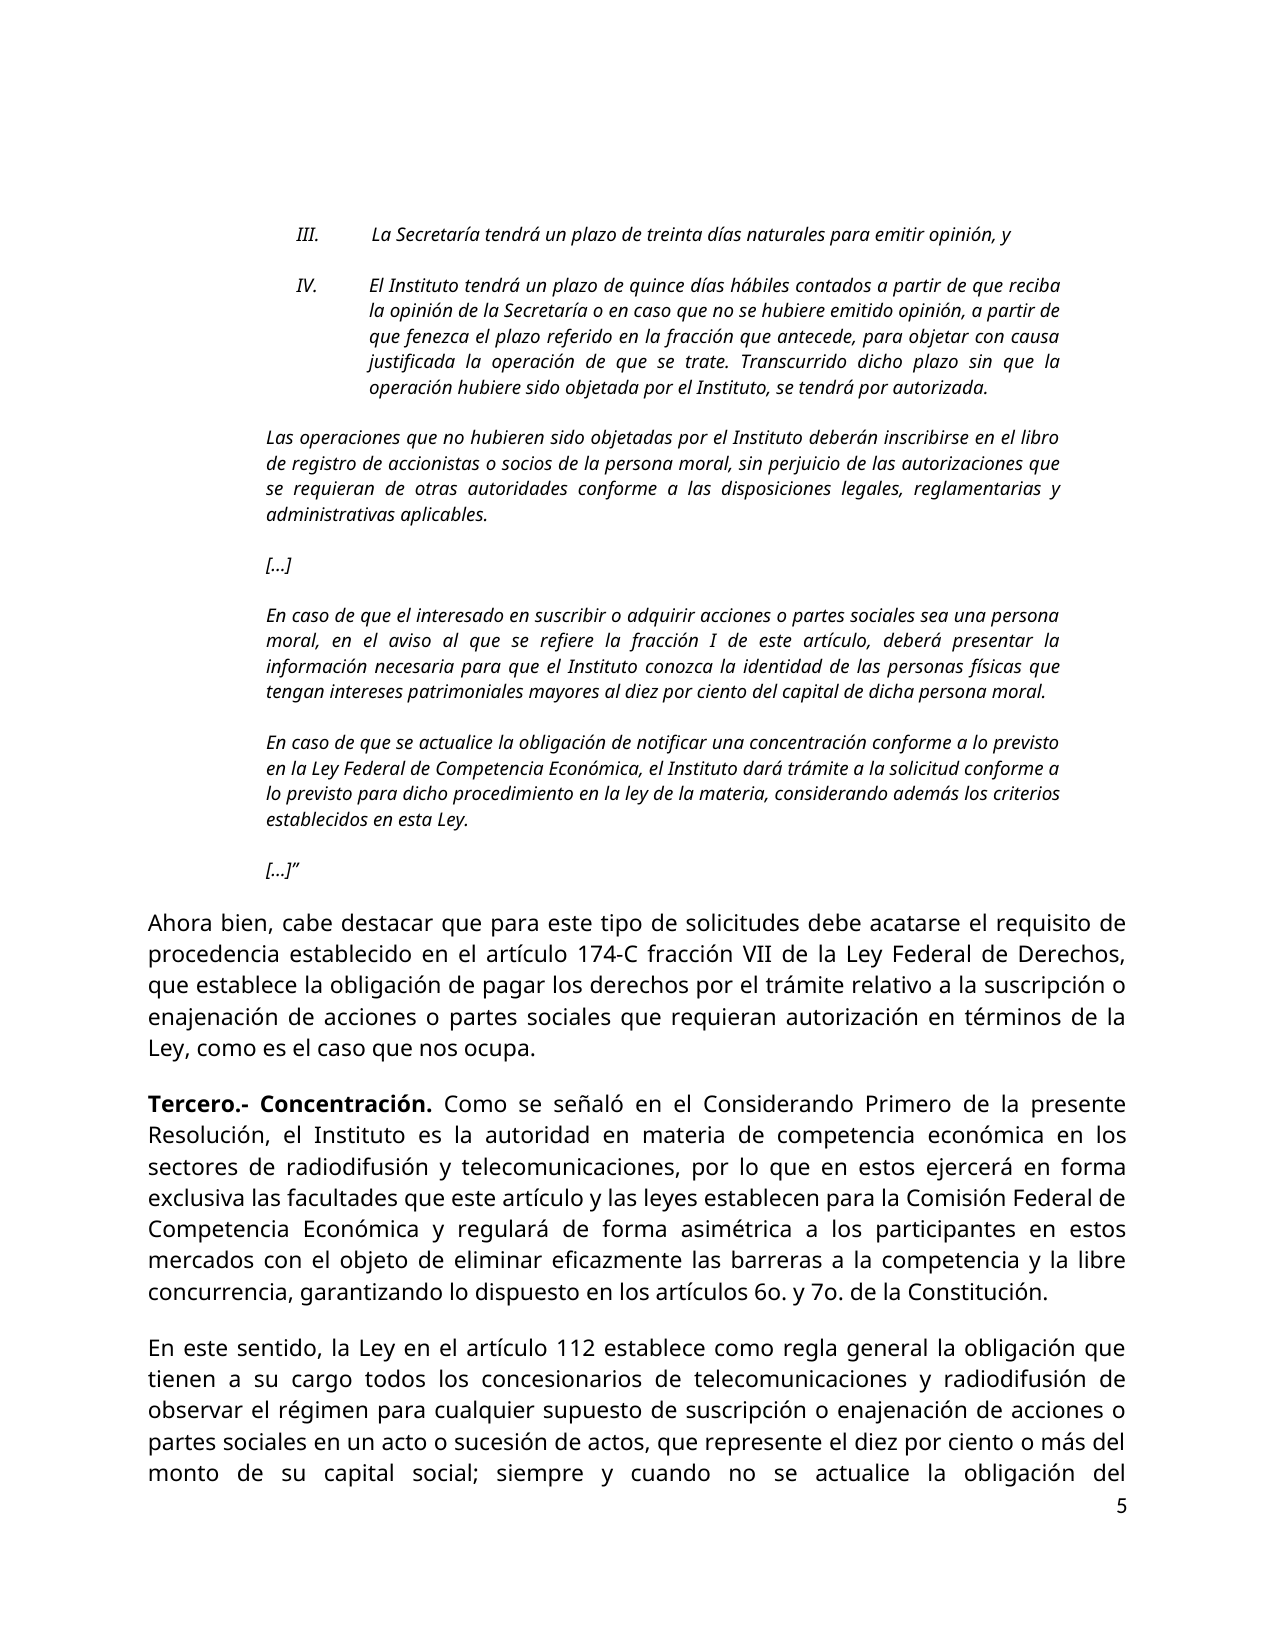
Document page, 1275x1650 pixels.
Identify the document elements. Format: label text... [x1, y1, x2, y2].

text Las operaciones que no hubieren sido objetadas por el Instituto deberán inscribirse en el libro de registro de accionistas o socios de la persona moral, sin perjuicio de las autorizaciones que se requieran de otras autoridades conforme a las disposiciones legales, reglamentarias y administrativas aplicables. [266, 425, 1063, 527]
text […]” [266, 856, 1063, 882]
text En caso de que se actualice la obligación de notificar una concentración conforme a lo previsto en la Ley Federal de Competencia Económica, el Instituto dará trámite a la solicitud conforme a lo previsto para dicho procedimiento en la ley de la materia, considerando además los criterios establecidos en esta Ley. [266, 729, 1063, 831]
list La Secretaría tendrá un plazo de treinta días naturales para emitir opinión, y [296, 222, 1063, 247]
text […] [266, 552, 1063, 577]
text Tercero.- Concentración. Como se señaló en el Considerando Primero de la presente Resolución, el Instituto es la autoridad en materia de competencia económica en los sectores de radiodifusión y telecomunicaciones, por lo que en estos ejercerá en forma exclusiva las facultades que este artículo y las leyes establecen para la Comisión Federal de Competencia Económica y regulará de forma asimétrica a los participantes en estos mercados con el objeto de eliminar eficazmente las barreras a la competencia y la libre concurrencia, garantizando lo dispuesto en los artículos 6o. y 7o. de la Constitución. [148, 1088, 1127, 1307]
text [148, 1332, 1127, 1488]
text En caso de que el interesado en suscribir o adquirir acciones o partes sociales sea una persona moral, en el aviso al que se refiere la fracción I de este artículo, deberá presentar la información necesaria para que el Instituto conozca la identidad de las personas físicas que tengan intereses patrimoniales mayores al diez por ciento del capital de dicha persona moral. [266, 602, 1063, 704]
text IV. El Instituto tendrá un plazo de quince días hábiles contados a partir de que reciba la opinión de la Secretaría o en caso que no se hubiere emitido opinión, a partir de que fenezca el plazo referido en la fracción que antecede, para objetar con causa justificada la operación de que se trate. Transcurrido dicho plazo sin que la operación hubiere sido objetada por el Instituto, se tendrá por autorizada. [296, 272, 1063, 400]
text Ahora bien, cabe destacar que para este tipo de solicitudes debe acatarse el requisito de procedencia establecido en el artículo 174-C fracción VII de la Ley Federal de Derechos, que establece la obligación de pagar los derechos por el trámite relativo a la suscripción o enajenación de acciones o partes sociales que requieran autorización en términos de la Ley, como es el caso que nos ocupa. [148, 907, 1127, 1063]
